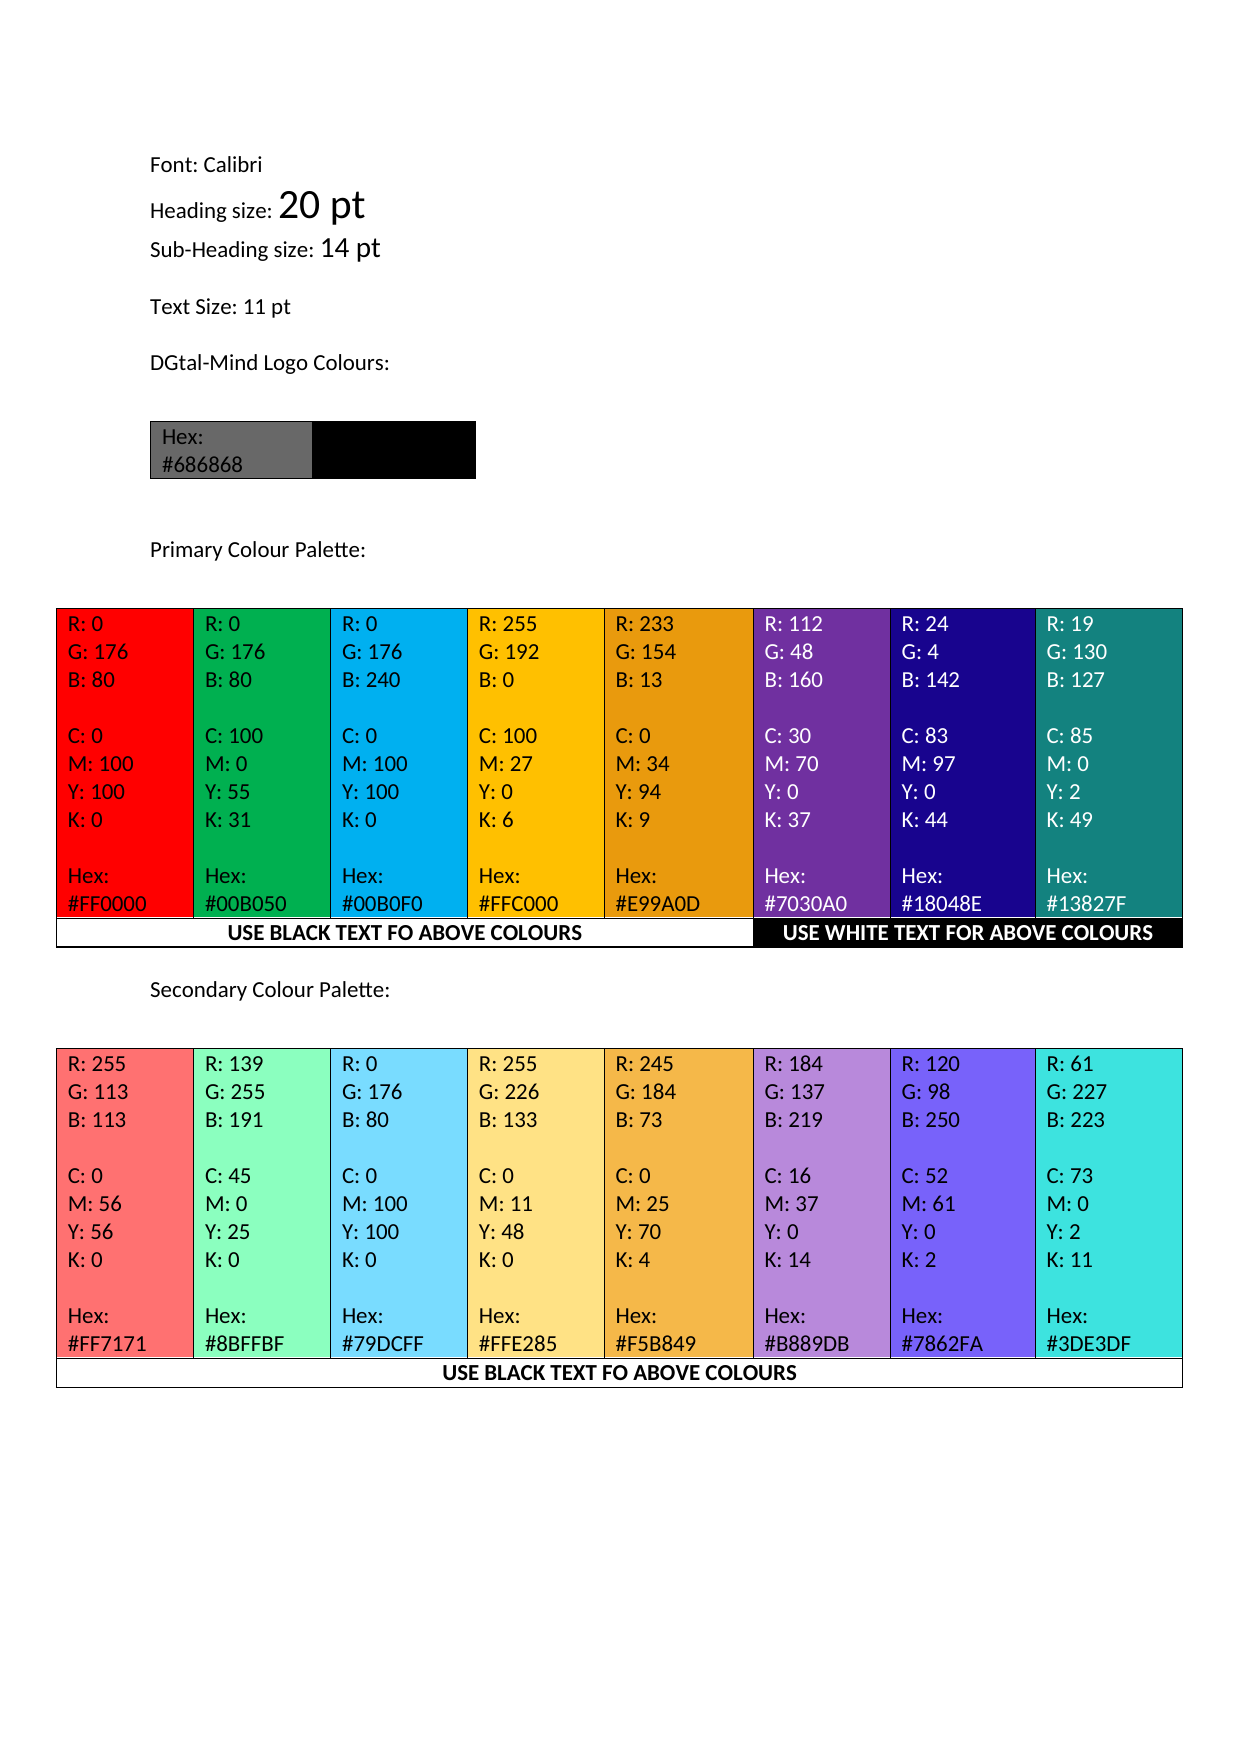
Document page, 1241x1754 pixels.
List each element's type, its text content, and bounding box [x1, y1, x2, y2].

table_cell USE BLACK TEXT FO ABOVE COLOURS [57, 1359, 1182, 1387]
text Primary Colour Palette: [150, 535, 1090, 563]
text Font: Calibri [150, 150, 1090, 178]
text Text Size: 11 pt [150, 292, 1090, 321]
table_header R: 120 G: 98 B: 250 C: 52 M: 61 Y: 0 K: 2 Hex: #7862FA [891, 1049, 1035, 1357]
table_header R: 139 G: 255 B: 191 C: 45 M: 0 Y: 25 K: 0 Hex: #8BFFBF [194, 1049, 330, 1357]
text Sub-Heading size: 14 pt [150, 229, 1090, 264]
text Heading size: 20 pt [150, 178, 1090, 229]
table_header R: 112 G: 48 B: 160 C: 30 M: 70 Y: 0 K: 37 Hex: #7030A0 [754, 609, 890, 917]
table_header R: 19 G: 130 B: 127 C: 85 M: 0 Y: 2 K: 49 Hex: #13827F [1036, 609, 1182, 917]
text Secondary Colour Palette: [150, 976, 1090, 1003]
table_header R: 184 G: 137 B: 219 C: 16 M: 37 Y: 0 K: 14 Hex: #B889DB [754, 1049, 890, 1357]
table_header R: 233 G: 154 B: 13 C: 0 M: 34 Y: 94 K: 9 Hex: #E99A0D [605, 609, 753, 917]
table_header R: 245 G: 184 B: 73 C: 0 M: 25 Y: 70 K: 4 Hex: #F5B849 [605, 1049, 753, 1357]
text DGtal-Mind Logo Colours: [150, 348, 1090, 377]
table_header R: 255 G: 113 B: 113 C: 0 M: 56 Y: 56 K: 0 Hex: #FF7171 [57, 1049, 193, 1357]
table_header R: 0 G: 176 B: 80 C: 0 M: 100 Y: 100 K: 0 Hex: #79DCFF [331, 1049, 467, 1357]
table_header Hex: #686868 [151, 422, 312, 478]
table_header R: 255 G: 226 B: 133 C: 0 M: 11 Y: 48 K: 0 Hex: #FFE285 [468, 1049, 604, 1357]
table_cell USE WHITE TEXT FOR ABOVE COLOURS [754, 919, 1182, 946]
table_header [313, 422, 474, 478]
table_header R: 0 G: 176 B: 240 C: 0 M: 100 Y: 100 K: 0 Hex: #00B0F0 [331, 609, 467, 917]
table_header R: 61 G: 227 B: 223 C: 73 M: 0 Y: 2 K: 11 Hex: #3DE3DF [1036, 1049, 1182, 1357]
table_header R: 0 G: 176 B: 80 C: 100 M: 0 Y: 55 K: 31 Hex: #00B050 [194, 609, 330, 917]
table_header R: 255 G: 192 B: 0 C: 100 M: 27 Y: 0 K: 6 Hex: #FFC000 [468, 609, 604, 917]
table_header R: 24 G: 4 B: 142 C: 83 M: 97 Y: 0 K: 44 Hex: #18048E [891, 609, 1035, 917]
table_cell USE BLACK TEXT FO ABOVE COLOURS [57, 919, 753, 946]
table_header R: 0 G: 176 B: 80 C: 0 M: 100 Y: 100 K: 0 Hex: #FF0000 [57, 609, 193, 917]
